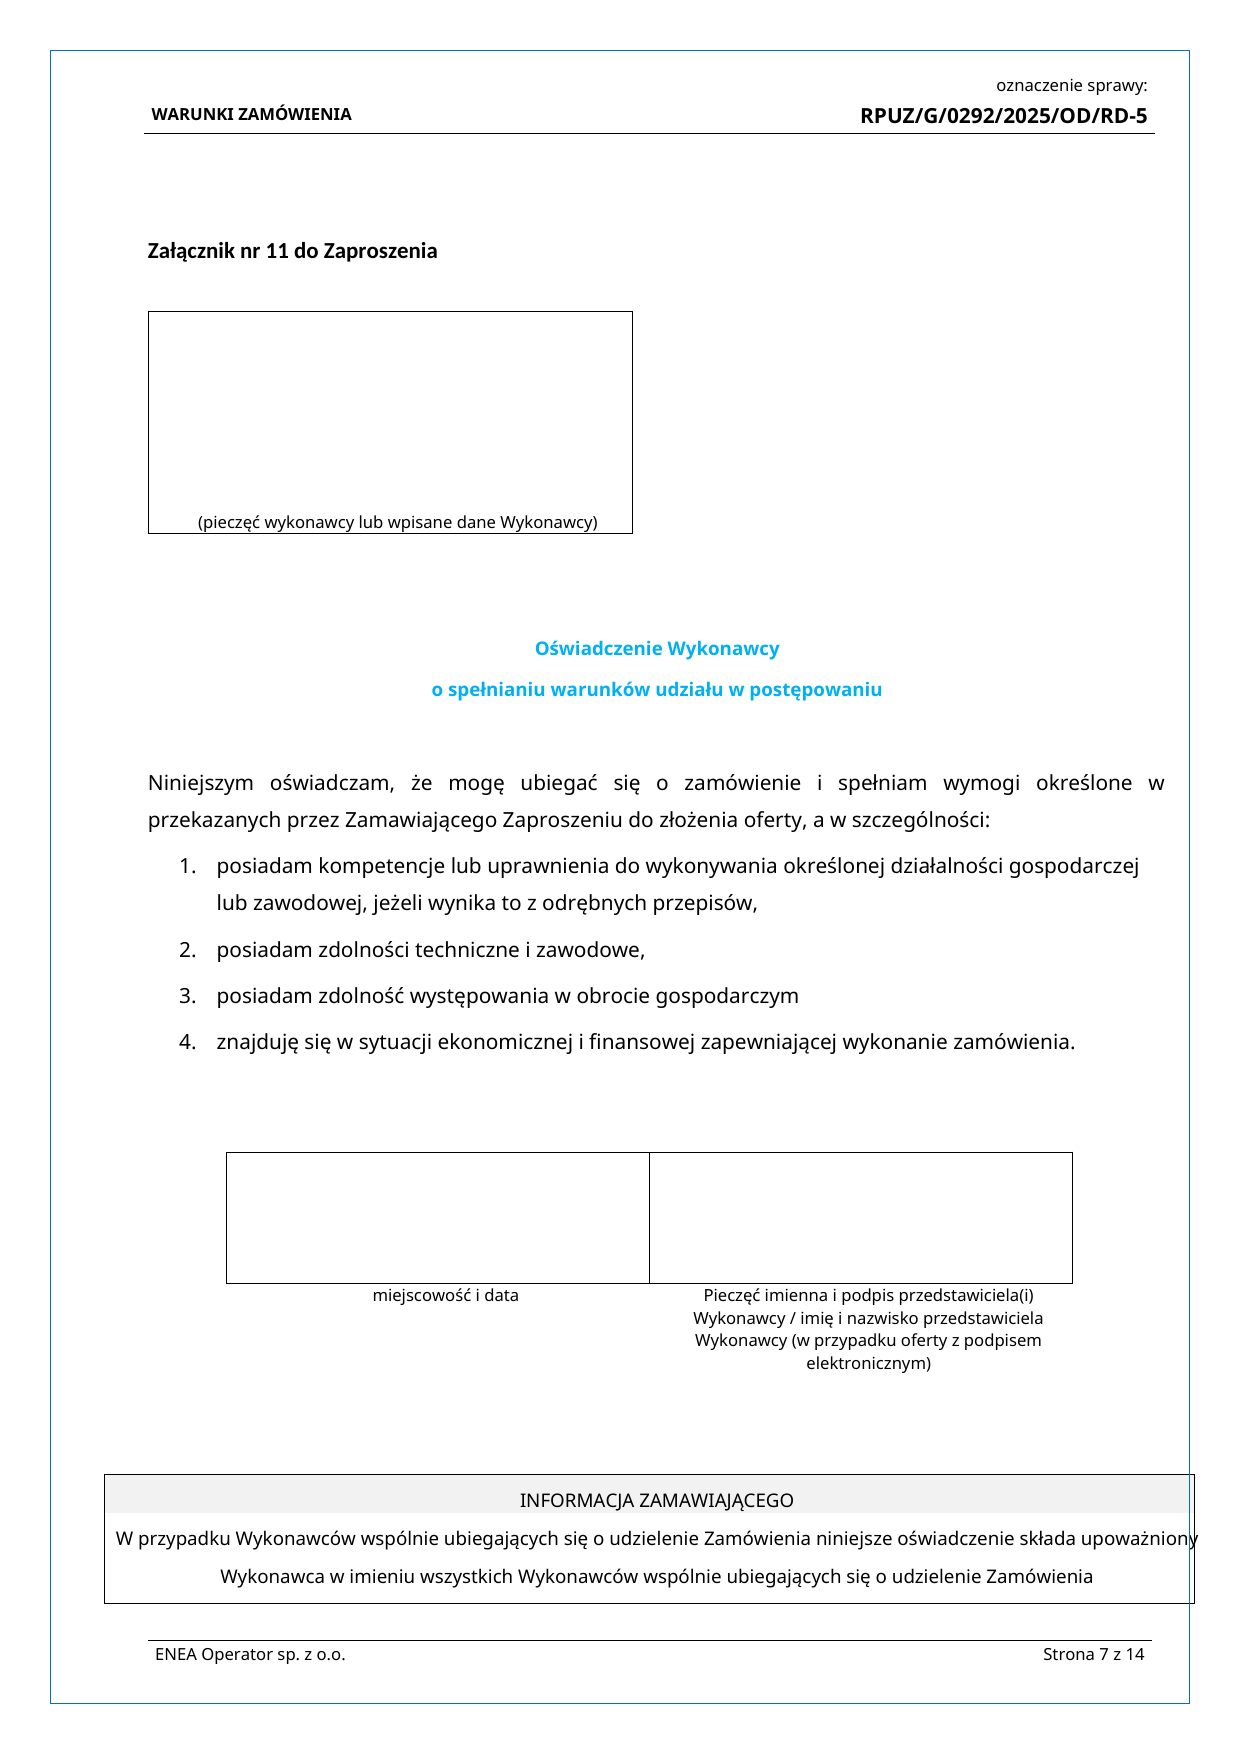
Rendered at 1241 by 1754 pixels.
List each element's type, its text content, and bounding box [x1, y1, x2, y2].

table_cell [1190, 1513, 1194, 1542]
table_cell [105, 1513, 1189, 1603]
table_header [650, 1153, 1072, 1282]
list posiadam kompetencje lub uprawnienia do wykonywania określonej działalności gospodarczej lub zawodowej, jeżeli wynika to z odrębnych przepisów, [179, 852, 1167, 917]
list posiadam zdolność występowania w obrocie gospodarczym [179, 981, 1167, 1009]
text o spełnianiu warunków udziału w postępowaniu [148, 677, 1167, 702]
table_header [227, 1153, 649, 1282]
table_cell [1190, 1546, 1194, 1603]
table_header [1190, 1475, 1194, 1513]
table_cell miejscowość i data [227, 1284, 649, 1374]
table_cell Pieczęć imienna i podpis przedstawiciela(i) Wykonawcy / imię i nazwisko przedstawiciela Wykonawcy (w przypadku oferty z podpisem elektronicznym) [650, 1284, 1072, 1374]
text Oświadczenie Wykonawcy [148, 635, 1167, 661]
text Załącznik nr 11 do Zaproszenia [148, 236, 1167, 264]
table_header (pieczęć wykonawcy lub wpisane dane Wykonawcy) [149, 312, 632, 533]
list posiadam zdolności techniczne i zawodowe, [179, 935, 1167, 963]
list znajduję się w sytuacji ekonomicznej i finansowej zapewniającej wykonanie zamówienia. [179, 1027, 1167, 1056]
table_header INFORMACJA ZAMAWIAJĄCEGO [105, 1475, 1189, 1513]
text Niniejszym oświadczam, że mogę ubiegać się o zamówienie i spełniam wymogi określone w przekazanych przez Zamawiającego Zaproszeniu do złożenia oferty, a w szczególności: [148, 768, 1167, 834]
